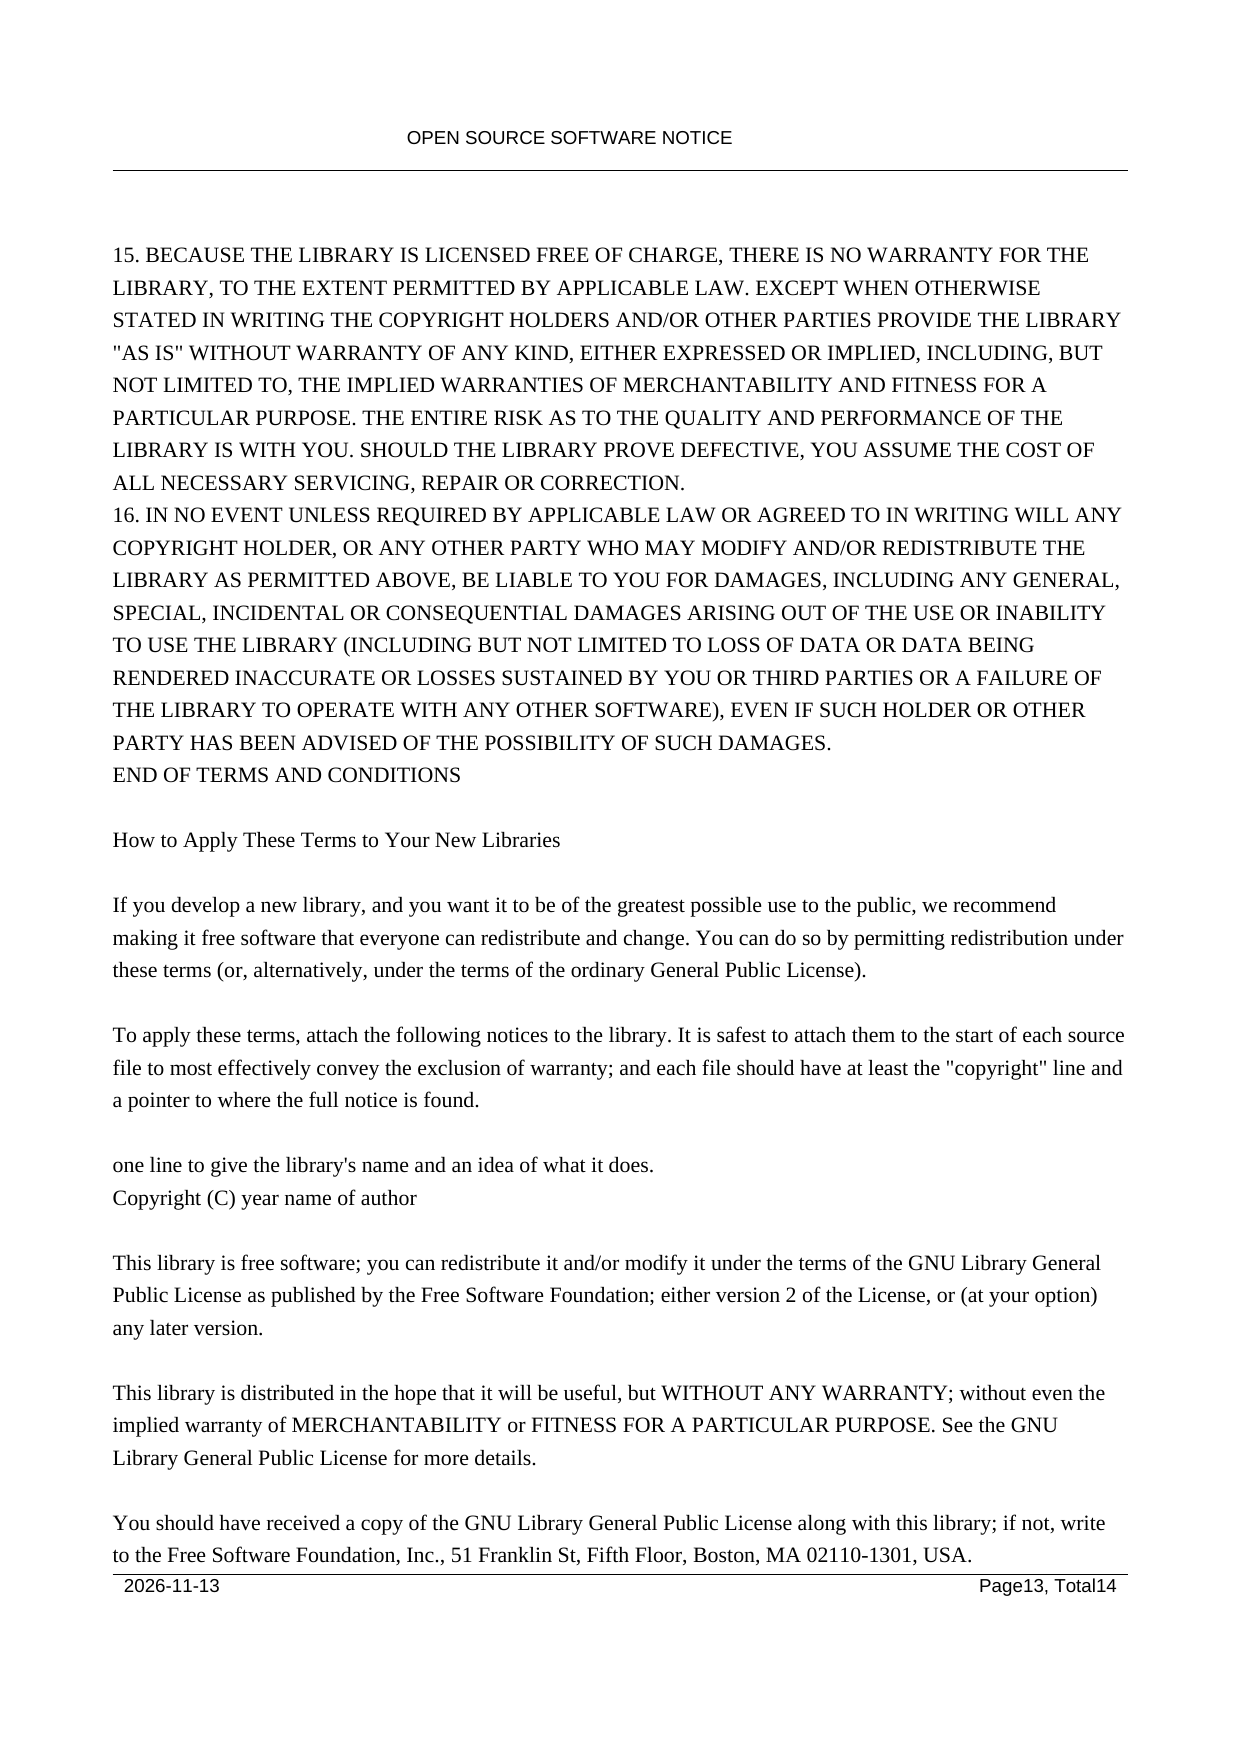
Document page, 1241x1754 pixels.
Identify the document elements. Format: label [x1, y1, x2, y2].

text [112, 206, 1128, 1571]
